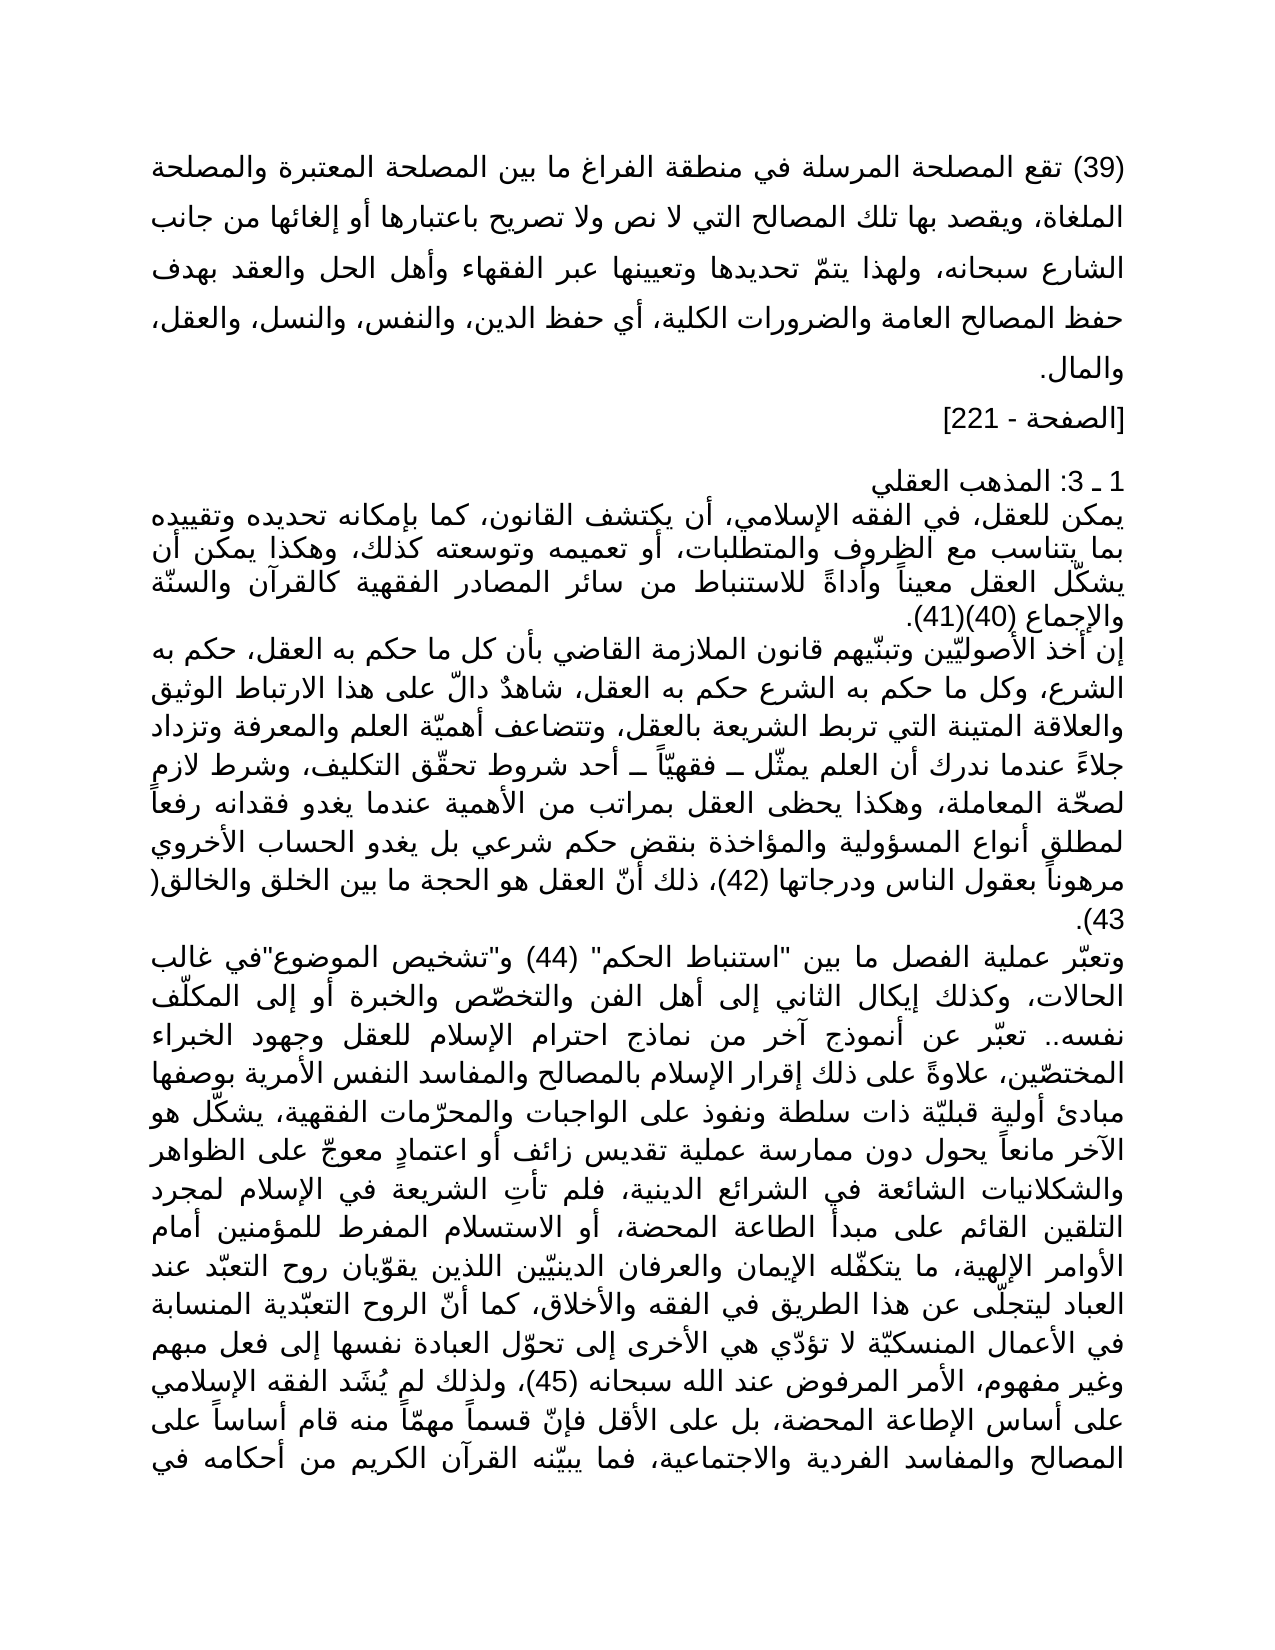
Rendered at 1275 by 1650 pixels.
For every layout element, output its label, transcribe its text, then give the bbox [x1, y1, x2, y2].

text (39) تقع المصلحة المرسلة في منطقة الفراغ ما بين المصلحة المعتبرة والمصلحة الملغاة، ويقصد بها تلك المصالح التي لا نص ولا تصريح باعتبارها أو إلغائها من جانب الشارع سبحانه، ولهذا يتمّ تحديدها وتعيينها عبر الفقهاء وأهل الحل والعقد بهدف حفظ المصالح العامة والضرورات الكلية، أي حفظ الدين، والنفس، والنسل، والعقل، والمال. [150, 150, 1125, 385]
text إن أخذ الأصوليّين وتبنّيهم قانون الملازمة القاضي بأن كل ما حكم به العقل، حكم به الشرع، وكل ما حكم به الشرع حكم به العقل، شاهدٌ دالّ على هذا الارتباط الوثيق والعلاقة المتينة التي تربط الشريعة بالعقل، وتتضاعف أهميّة العلم والمعرفة وتزداد جلاءً عندما ندرك أن العلم يمثّل ــ فقهيّاً ــ أحد شروط تحقّق التكليف، وشرط لازم لصحّة المعاملة، وهكذا يحظى العقل بمراتب من الأهمية عندما يغدو فقدانه رفعاً لمطلق أنواع المسؤولية والمؤاخذة بنقض حكم شرعي بل يغدو الحساب الأخروي مرهوناً بعقول الناس ودرجاتها (42)، ذلك أنّ العقل هو الحجة ما بين الخلق والخالق(43). [150, 632, 1125, 935]
text [الصفحة - 221] [150, 402, 1125, 435]
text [150, 940, 1125, 1475]
text 1 ـ 3: المذهب العقلي [150, 464, 1125, 498]
text يمكن للعقل، في الفقه الإسلامي، أن يكتشف القانون، كما بإمكانه تحديده وتقييده بما يتناسب مع الظروف والمتطلبات، أو تعميمه وتوسعته كذلك، وهكذا يمكن أن يشكّل العقل معيناً وأداةً للاستنباط من سائر المصادر الفقهية كالقرآن والسنّة والإجماع (40)(41). [150, 498, 1125, 632]
